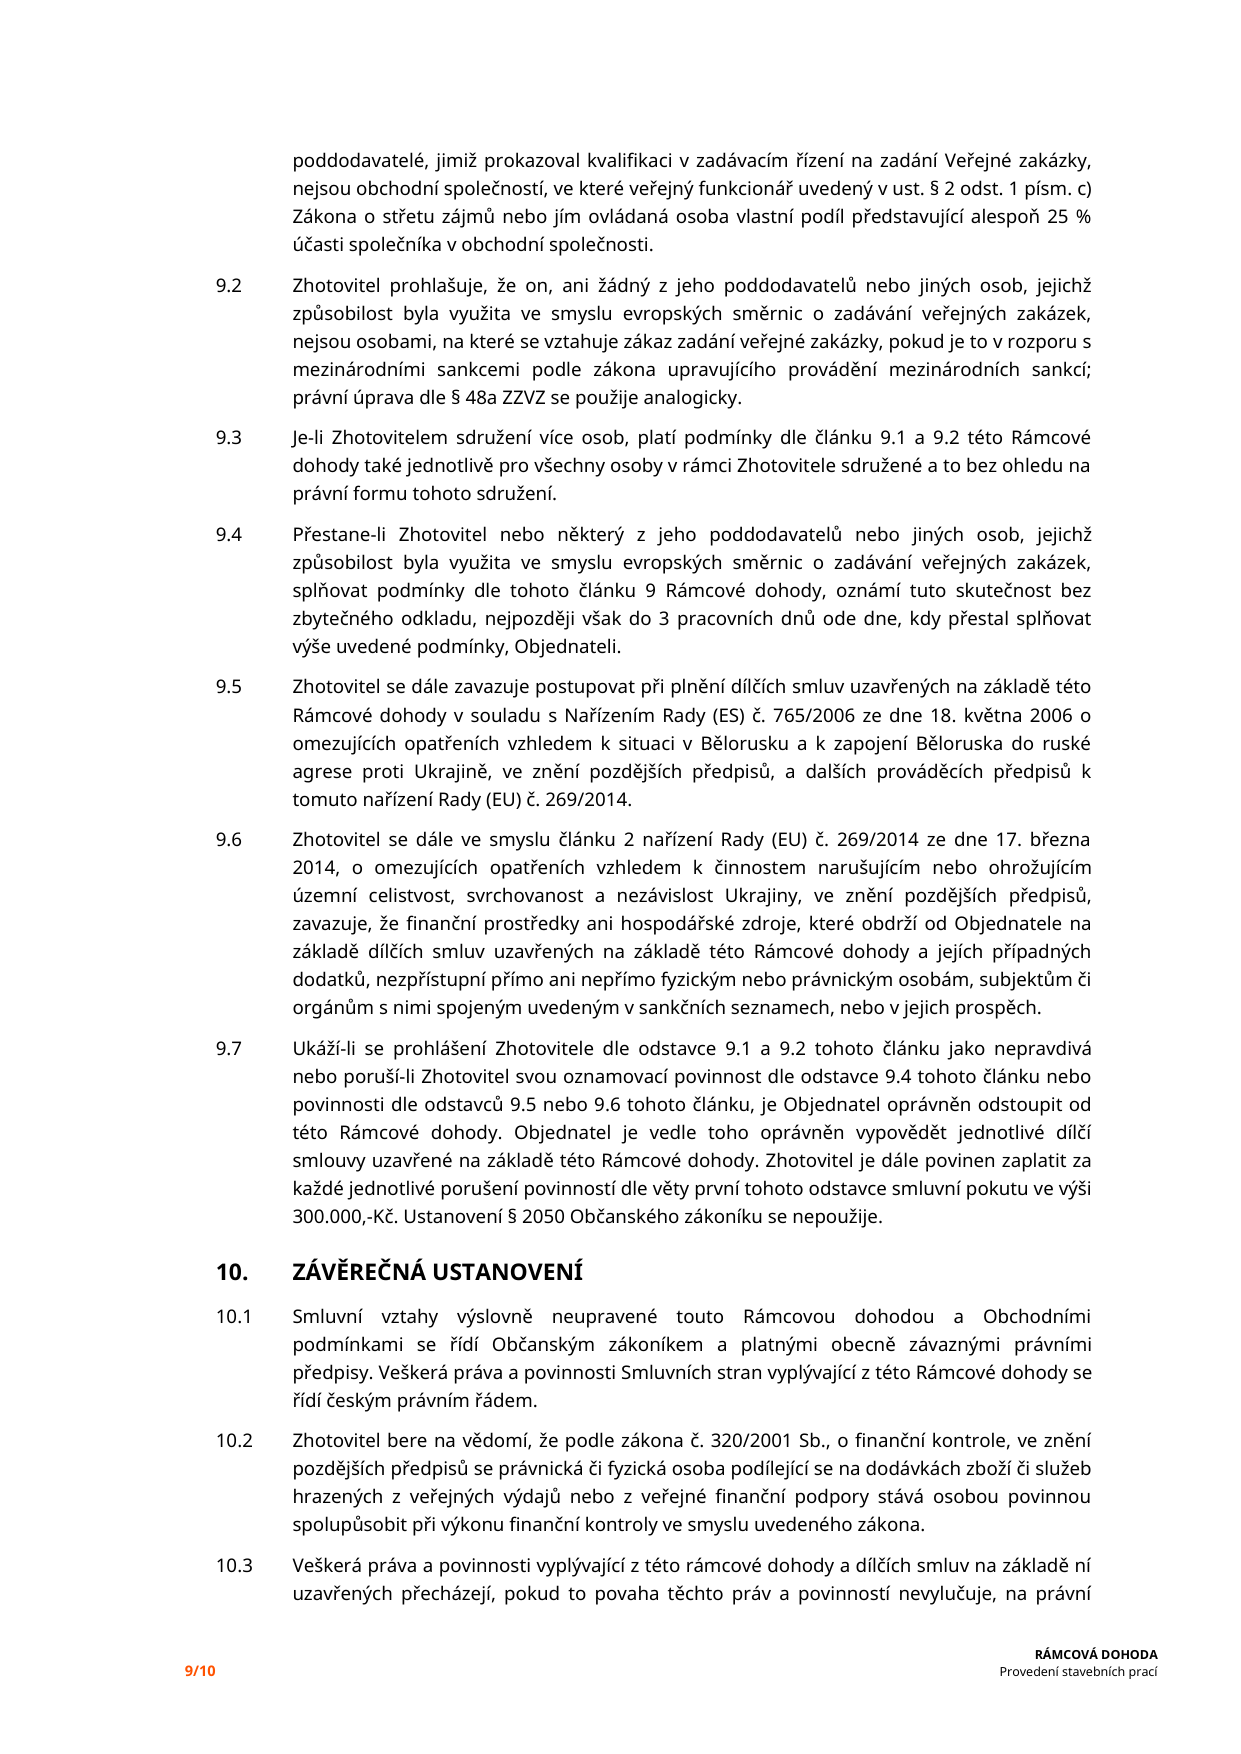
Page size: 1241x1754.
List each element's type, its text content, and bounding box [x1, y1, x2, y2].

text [216, 1552, 1093, 1606]
text Ukáží-li se prohlášení Zhotovitele dle odstavce 9.1 a 9.2 tohoto článku jako nepravdivá nebo poruší-li Zhotovitel svou oznamovací povinnost dle odstavce 9.4 tohoto článku nebo povinnosti dle odstavců 9.5 nebo 9.6 tohoto článku, je Objednatel oprávněn odstoupit od této Rámcové dohody. Objednatel je vedle toho oprávněn vypovědět jednotlivé dílčí smlouvy uzavřené na základě této Rámcové dohody. Zhotovitel je dále povinen zaplatit za každé jednotlivé porušení povinností dle věty první tohoto odstavce smluvní pokutu ve výši 300.000,-Kč. Ustanovení § 2050 Občanského zákoníku se nepoužije. [216, 1035, 1093, 1229]
text Zhotovitel se dále zavazuje postupovat při plnění dílčích smluv uzavřených na základě této Rámcové dohody v souladu s Nařízením Rady (ES) č. 765/2006 ze dne 18. května 2006 o omezujících opatřeních vzhledem k situaci v Bělorusku a k zapojení Běloruska do ruské agrese proti Ukrajině, ve znění pozdějších předpisů, a dalších prováděcích předpisů k tomuto nařízení Rady (EU) č. 269/2014. [216, 674, 1093, 811]
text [216, 147, 1093, 257]
text Smluvní vztahy výslovně neupravené touto Rámcovou dohodou a Obchodními podmínkami se řídí Občanským zákoníkem a platnými obecně závaznými právními předpisy. Veškerá práva a povinnosti Smluvních stran vyplývající z této Rámcové dohody se řídí českým právním řádem. [216, 1303, 1093, 1413]
text ZÁVĚREČNÁ USTANOVENÍ [216, 1256, 1093, 1287]
text Zhotovitel se dále ve smyslu článku 2 nařízení Rady (EU) č. 269/2014 ze dne 17. března 2014, o omezujících opatřeních vzhledem k činnostem narušujícím nebo ohrožujícím územní celistvost, svrchovanost a nezávislost Ukrajiny, ve znění pozdějších předpisů, zavazuje, že finanční prostředky ani hospodářské zdroje, které obdrží od Objednatele na základě dílčích smluv uzavřených na základě této Rámcové dohody a jejích případných dodatků, nezpřístupní přímo ani nepřímo fyzickým nebo právnickým osobám, subjektům či orgánům s nimi spojeným uvedeným v sankčních seznamech, nebo v jejich prospěch. [216, 826, 1093, 1020]
text Zhotovitel bere na vědomí, že podle zákona č. 320/2001 Sb., o finanční kontrole, ve znění pozdějších předpisů se právnická či fyzická osoba podílející se na dodávkách zboží či služeb hrazených z veřejných výdajů nebo z veřejné finanční podpory stává osobou povinnou spolupůsobit při výkonu finanční kontroly ve smyslu uvedeného zákona. [216, 1428, 1093, 1537]
text Je-li Zhotovitelem sdružení více osob, platí podmínky dle článku 9.1 a 9.2 této Rámcové dohody také jednotlivě pro všechny osoby v rámci Zhotovitele sdružené a to bez ohledu na právní formu tohoto sdružení. [216, 425, 1093, 506]
text Zhotovitel prohlašuje, že on, ani žádný z jeho poddodavatelů nebo jiných osob, jejichž způsobilost byla využita ve smyslu evropských směrnic o zadávání veřejných zakázek, nejsou osobami, na které se vztahuje zákaz zadání veřejné zakázky, pokud je to v rozporu s mezinárodními sankcemi podle zákona upravujícího provádění mezinárodních sankcí; právní úprava dle § 48a ZZVZ se použije analogicky. [216, 272, 1093, 410]
text Přestane-li Zhotovitel nebo některý z jeho poddodavatelů nebo jiných osob, jejichž způsobilost byla využita ve smyslu evropských směrnic o zadávání veřejných zakázek, splňovat podmínky dle tohoto článku 9 Rámcové dohody, oznámí tuto skutečnost bez zbytečného odkladu, nejpozději však do 3 pracovních dnů ode dne, kdy přestal splňovat výše uvedené podmínky, Objednateli. [216, 521, 1093, 659]
